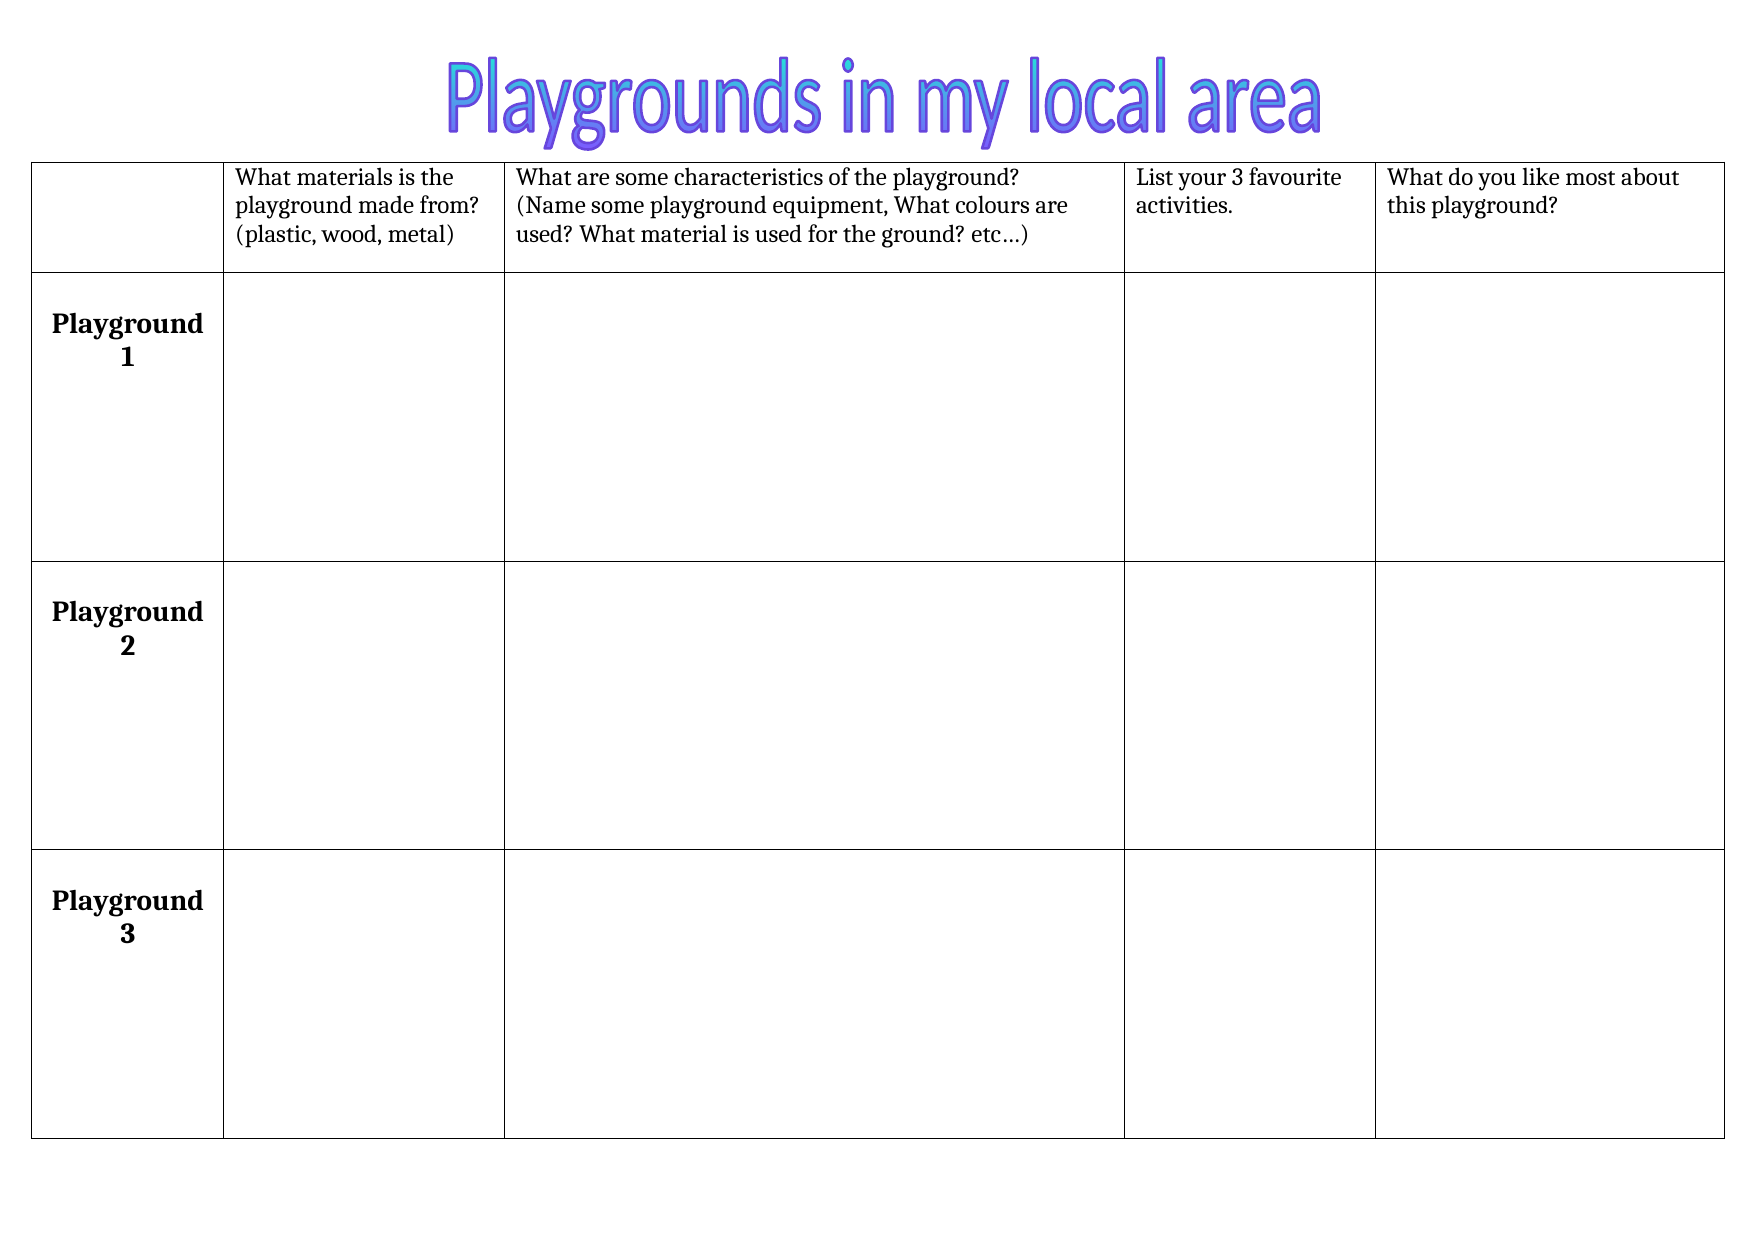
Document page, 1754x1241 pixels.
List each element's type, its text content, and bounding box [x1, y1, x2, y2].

table_cell [1376, 562, 1724, 849]
table_cell [505, 850, 1124, 1138]
table_cell [1125, 850, 1375, 1138]
table_cell [1376, 273, 1724, 561]
table_header What are some characteristics of the playground? (Name some playground equipment, What colours are used? What material is used for the ground? etc…) [505, 163, 1124, 272]
table_cell Playground 2 [32, 562, 223, 849]
table_header What materials is the playground made from? (plastic, wood, metal) [224, 163, 504, 272]
table_cell [224, 273, 504, 561]
table_header List your 3 favourite activities. [1125, 163, 1375, 272]
table_cell [224, 562, 504, 849]
table_cell [1376, 850, 1724, 1138]
table_cell [224, 850, 504, 1138]
table_cell [1125, 562, 1375, 849]
table_cell [505, 562, 1124, 849]
table_header [32, 163, 223, 272]
table_cell Playground 1 [32, 273, 223, 561]
table_header What do you like most about this playground? [1376, 163, 1724, 272]
table_cell Playground 3 [32, 850, 223, 1138]
table_cell [505, 273, 1124, 561]
table_cell [1125, 273, 1375, 561]
